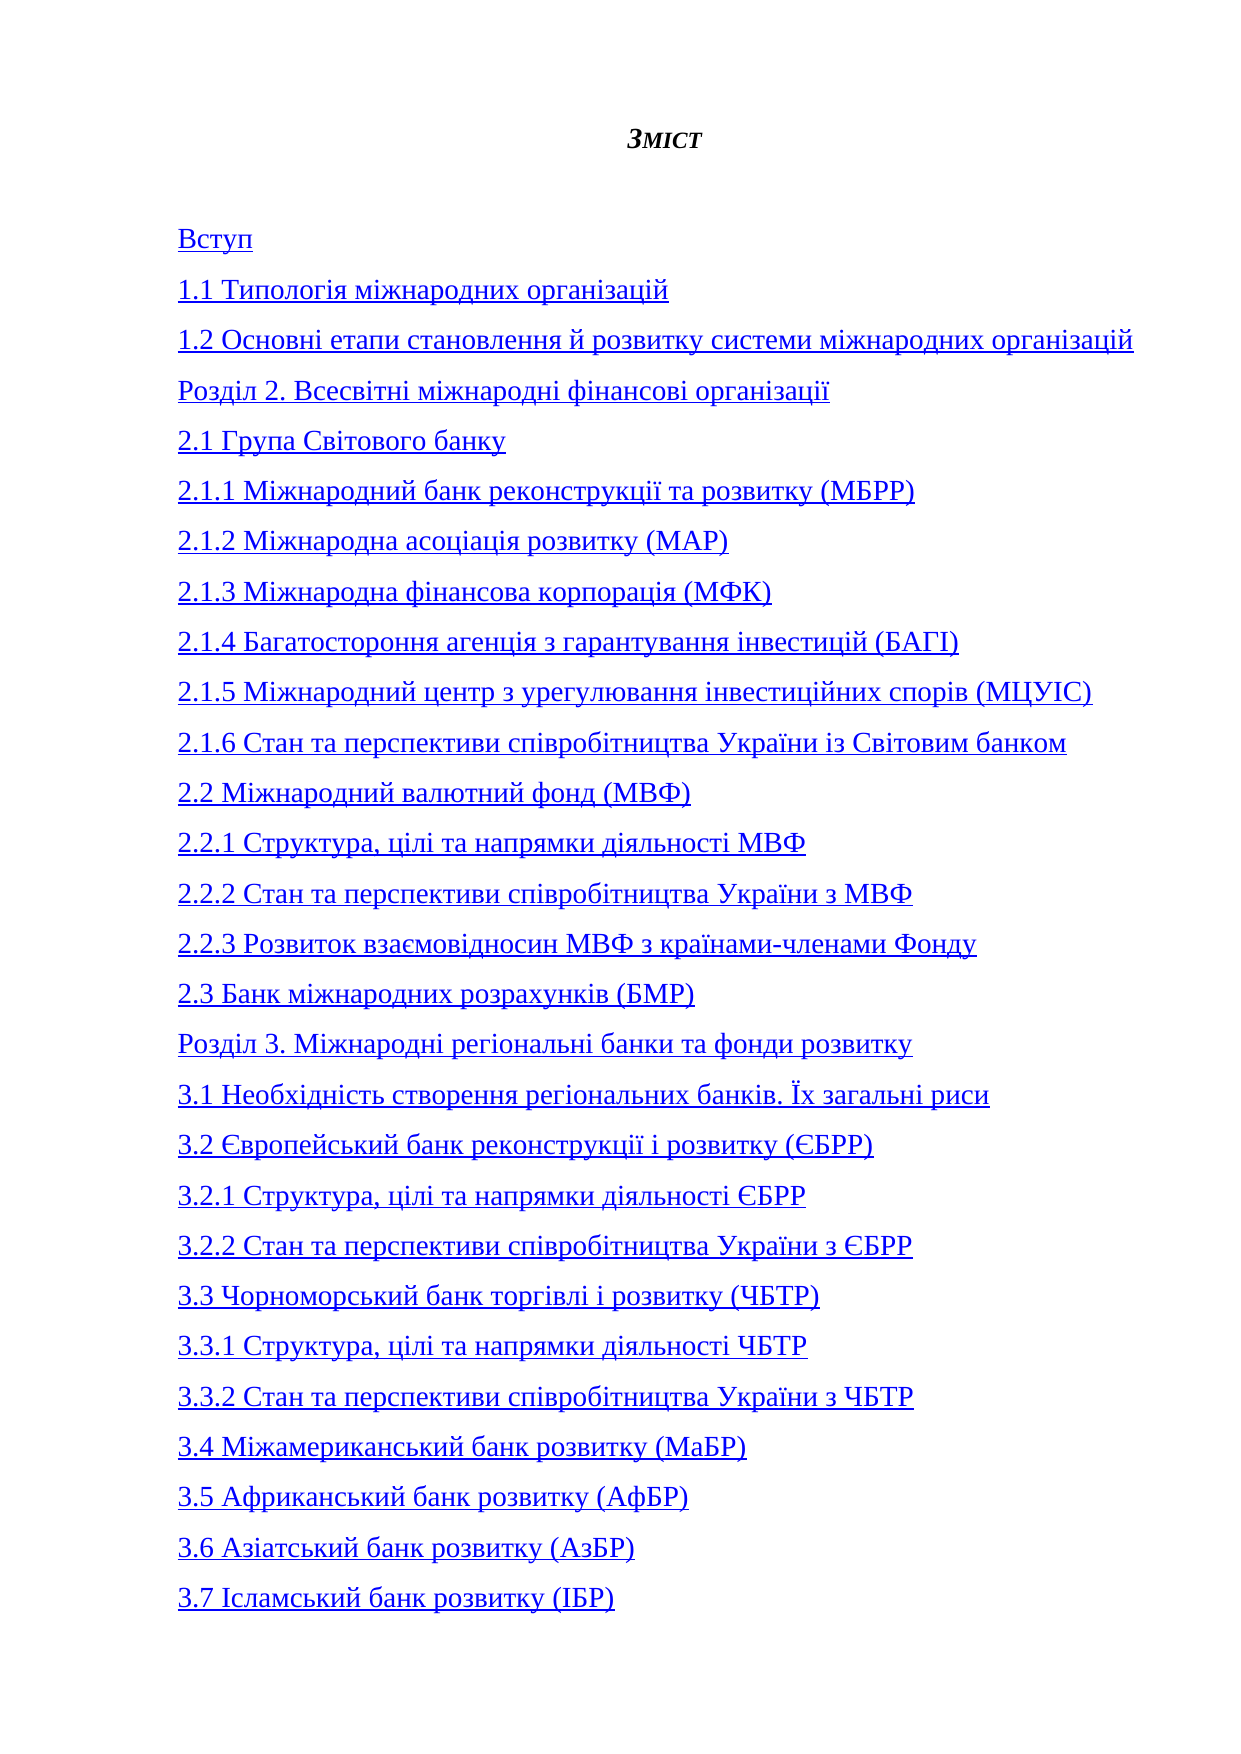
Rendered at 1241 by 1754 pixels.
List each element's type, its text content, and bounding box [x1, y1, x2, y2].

text Розділ 3. Міжнародні регіональні банки та фонди розвитку [177, 1027, 1152, 1060]
text 2.3 Банк міжнародних розрахунків (БМР) [177, 976, 1152, 1010]
text 2.1.5 Міжнародний центр з урегулювання інвестиційних спорів (МЦУІС) [177, 674, 1152, 708]
text 3.3.2 Стан та перспективи співробітництва України з ЧБТР [177, 1379, 1152, 1412]
text 2.1.4 Багатостороння агенція з гарантування інвестицій (БАГІ) [177, 624, 1152, 658]
text 2.2.3 Розвиток взаємовідносин МВФ з країнами-членами Фонду [177, 926, 1152, 959]
text 2.1.3 Міжнародна фінансова корпорація (МФК) [177, 574, 1152, 607]
text 3.7 Ісламський банк розвитку (ІБР) [177, 1580, 1152, 1614]
text 2.2 Міжнародний валютний фонд (МВФ) [177, 775, 1152, 809]
text 3.5 Африканський банк розвитку (АфБР) [177, 1479, 1152, 1513]
text 3.4 Міжамериканський банк розвитку (МаБР) [177, 1429, 1152, 1463]
text Зміст [177, 121, 1152, 154]
text 1.2 Основні етапи становлення й розвитку системи міжнародних організацій [177, 322, 1152, 356]
text 2.1.1 Міжнародний банк реконструкції та розвитку (МБРР) [177, 473, 1152, 507]
text 2.2.2 Стан та перспективи співробітництва України з МВФ [177, 876, 1152, 909]
text 3.2.1 Структура, цілі та напрямки діяльності ЄБРР [177, 1178, 1152, 1211]
text Розділ 2. Всесвітні міжнародні фінансові організації [177, 373, 1152, 406]
text 3.1 Необхідність створення регіональних банків. Їх загальні риси [177, 1077, 1152, 1111]
text 3.3 Чорноморський банк торгівлі і розвитку (ЧБТР) [177, 1278, 1152, 1312]
text 2.1.2 Міжнародна асоціація розвитку (МАР) [177, 523, 1152, 557]
text 2.2.1 Структура, цілі та напрямки діяльності МВФ [177, 825, 1152, 859]
text 3.6 Азіатський банк розвитку (АзБР) [177, 1530, 1152, 1563]
text 2.1 Група Світового банку [177, 423, 1152, 456]
text 3.2.2 Стан та перспективи співробітництва України з ЄБРР [177, 1228, 1152, 1261]
text 2.1.6 Стан та перспективи співробітництва України із Світовим банком [177, 725, 1152, 758]
text 3.2 Європейський банк реконструкції і розвитку (ЄБРР) [177, 1127, 1152, 1161]
text 1.1 Типологія міжнародних організацій [177, 272, 1152, 306]
text 3.3.1 Структура, цілі та напрямки діяльності ЧБТР [177, 1328, 1152, 1362]
text Вступ [177, 222, 1152, 255]
